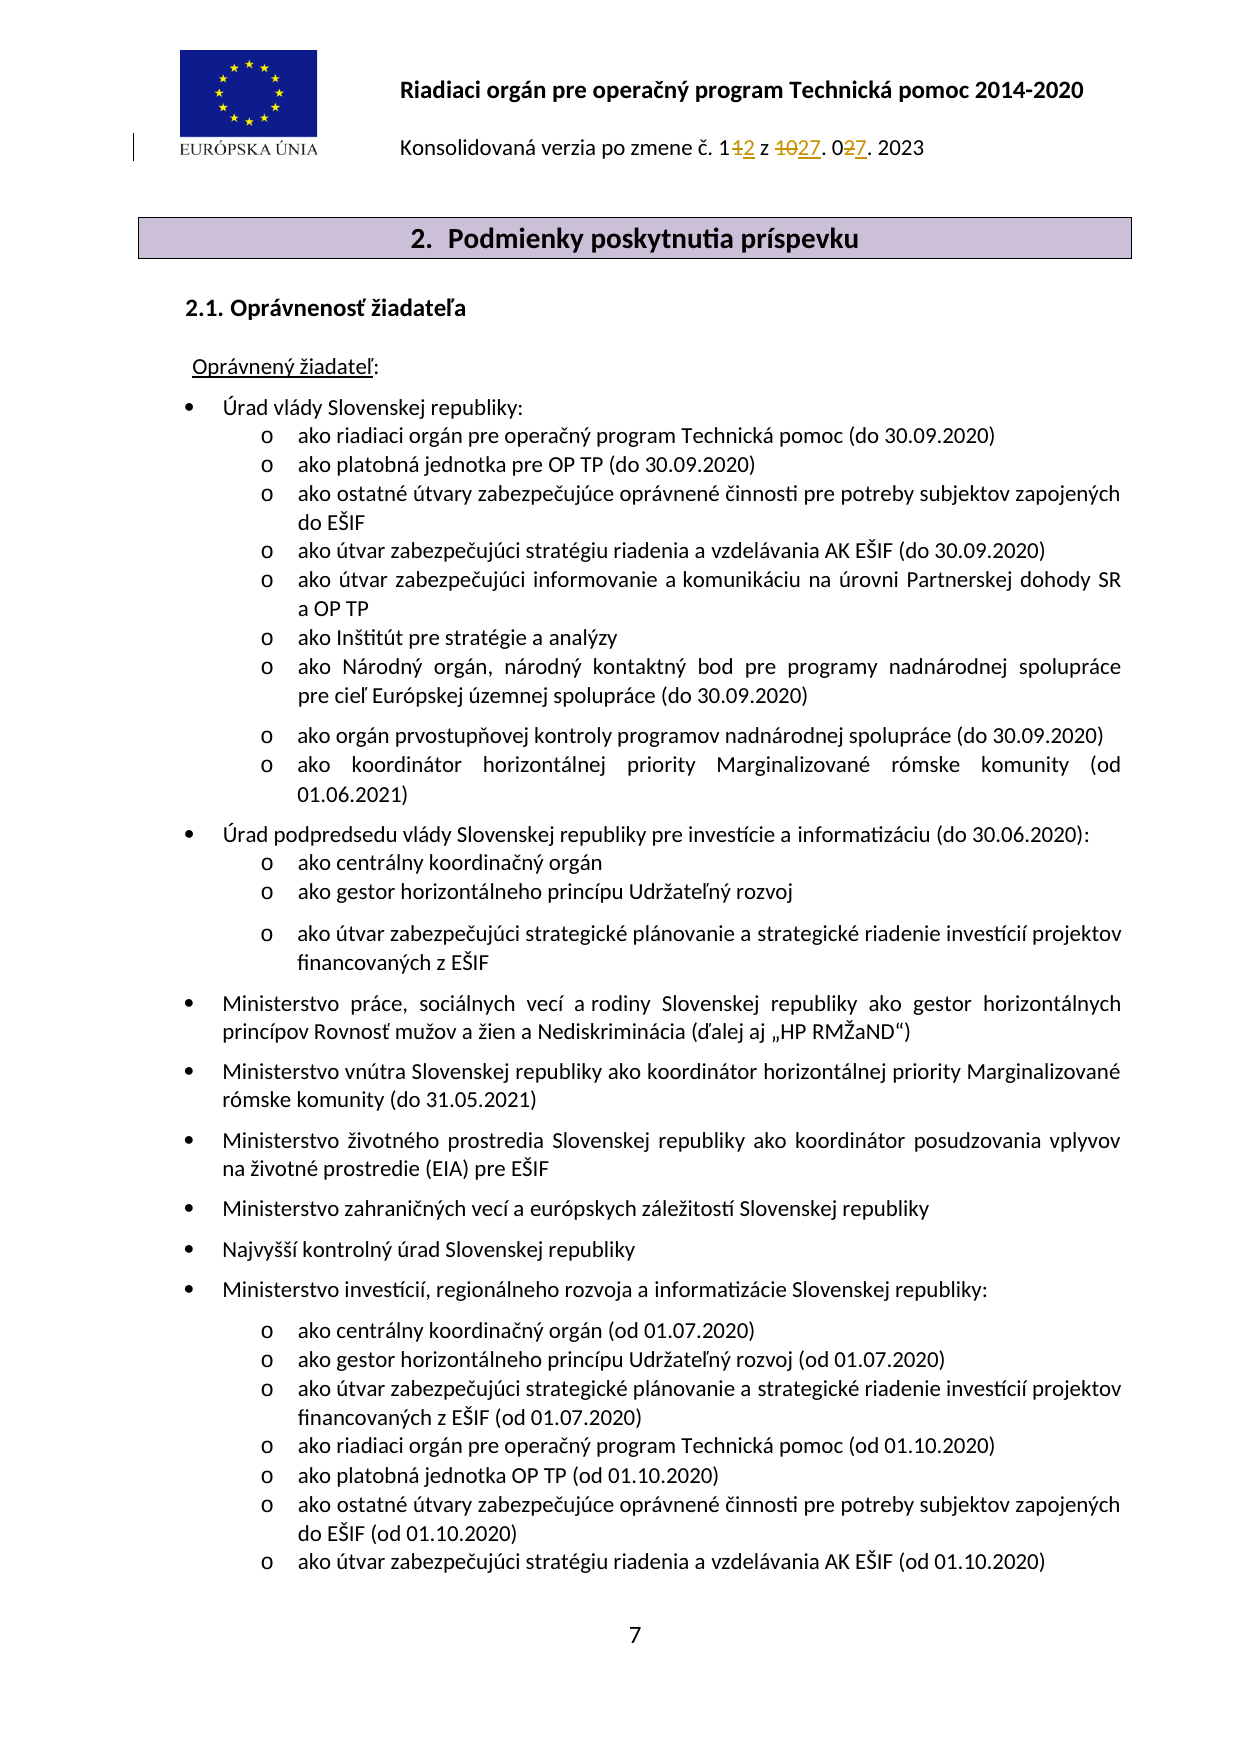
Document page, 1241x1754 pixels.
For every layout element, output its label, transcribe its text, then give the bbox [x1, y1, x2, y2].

list ako koordinátor horizontálnej priority Marginalizované rómske komunity (od 01.06.2021) [260, 751, 1122, 808]
list ako Inštitút pre stratégie a analýzy [260, 623, 1122, 652]
text Oprávnený žiadateľ: [192, 352, 1122, 380]
list ako útvar zabezpečujúci stratégiu riadenia a vzdelávania AK EŠIF (do 30.09.2020) [260, 536, 1122, 565]
list ako ostatné útvary zabezpečujúce oprávnené činnosti pre potreby subjektov zapojených do EŠIF [260, 479, 1122, 536]
list Ministerstvo práce, sociálnych vecí a rodiny Slovenskej republiky ako gestor horizontálnych princípov Rovnosť mužov a žien a Nediskriminácia (ďalej aj „HP RMŽaND“) [185, 989, 1122, 1045]
list Najvyšší kontrolný úrad Slovenskej republiky [185, 1235, 1122, 1263]
list Podmienky poskytnutia príspevku [139, 218, 1131, 258]
list Ministerstvo vnútra Slovenskej republiky ako koordinátor horizontálnej priority Marginalizované rómske komunity (do 31.05.2021) [185, 1057, 1122, 1113]
list ako orgán prvostupňovej kontroly programov nadnárodnej spolupráce (do 30.09.2020) [260, 721, 1122, 751]
list ako platobná jednotka OP TP (od 01.10.2020) [260, 1461, 1122, 1490]
list ako platobná jednotka pre OP TP (do 30.09.2020) [260, 450, 1122, 479]
picture [179, 50, 318, 155]
list Oprávnenosť žiadateľa [185, 292, 1122, 323]
list ako centrálny koordinačný orgán [260, 848, 1122, 877]
list ako gestor horizontálneho princípu Udržateľný rozvoj (od 01.07.2020) [260, 1345, 1122, 1374]
list ako Národný orgán, národný kontaktný bod pre programy nadnárodnej spolupráce pre cieľ Európskej územnej spolupráce (do 30.09.2020) [260, 652, 1122, 709]
list Ministerstvo investícií, regionálneho rozvoja a informatizácie Slovenskej republiky: [185, 1276, 1122, 1303]
list ako útvar zabezpečujúci strategické plánovanie a strategické riadenie investícií projektov financovaných z EŠIF (od 01.07.2020) [260, 1374, 1122, 1432]
list ako centrálny koordinačný orgán (od 01.07.2020) [260, 1316, 1122, 1345]
list ako útvar zabezpečujúci informovanie a komunikáciu na úrovni Partnerskej dohody SR a OP TP [260, 565, 1122, 623]
list ako riadiaci orgán pre operačný program Technická pomoc (od 01.10.2020) [260, 1432, 1122, 1461]
list Ministerstvo zahraničných vecí a európskych záležitostí Slovenskej republiky [185, 1194, 1122, 1222]
list Úrad vlády Slovenskej republiky: [185, 393, 1122, 421]
list ako riadiaci orgán pre operačný program Technická pomoc (do 30.09.2020) [260, 421, 1122, 450]
list ako ostatné útvary zabezpečujúce oprávnené činnosti pre potreby subjektov zapojených do EŠIF (od 01.10.2020) [260, 1490, 1122, 1547]
list ako útvar zabezpečujúci strategické plánovanie a strategické riadenie investícií projektov financovaných z EŠIF [260, 919, 1122, 976]
list Ministerstvo životného prostredia Slovenskej republiky ako koordinátor posudzovania vplyvov na životné prostredie (EIA) pre EŠIF [185, 1126, 1122, 1182]
list Úrad podpredsedu vlády Slovenskej republiky pre investície a informatizáciu (do 30.06.2020): [185, 820, 1122, 848]
list ako útvar zabezpečujúci stratégiu riadenia a vzdelávania AK EŠIF (od 01.10.2020) [260, 1547, 1122, 1576]
list ako gestor horizontálneho princípu Udržateľný rozvoj [260, 877, 1122, 907]
